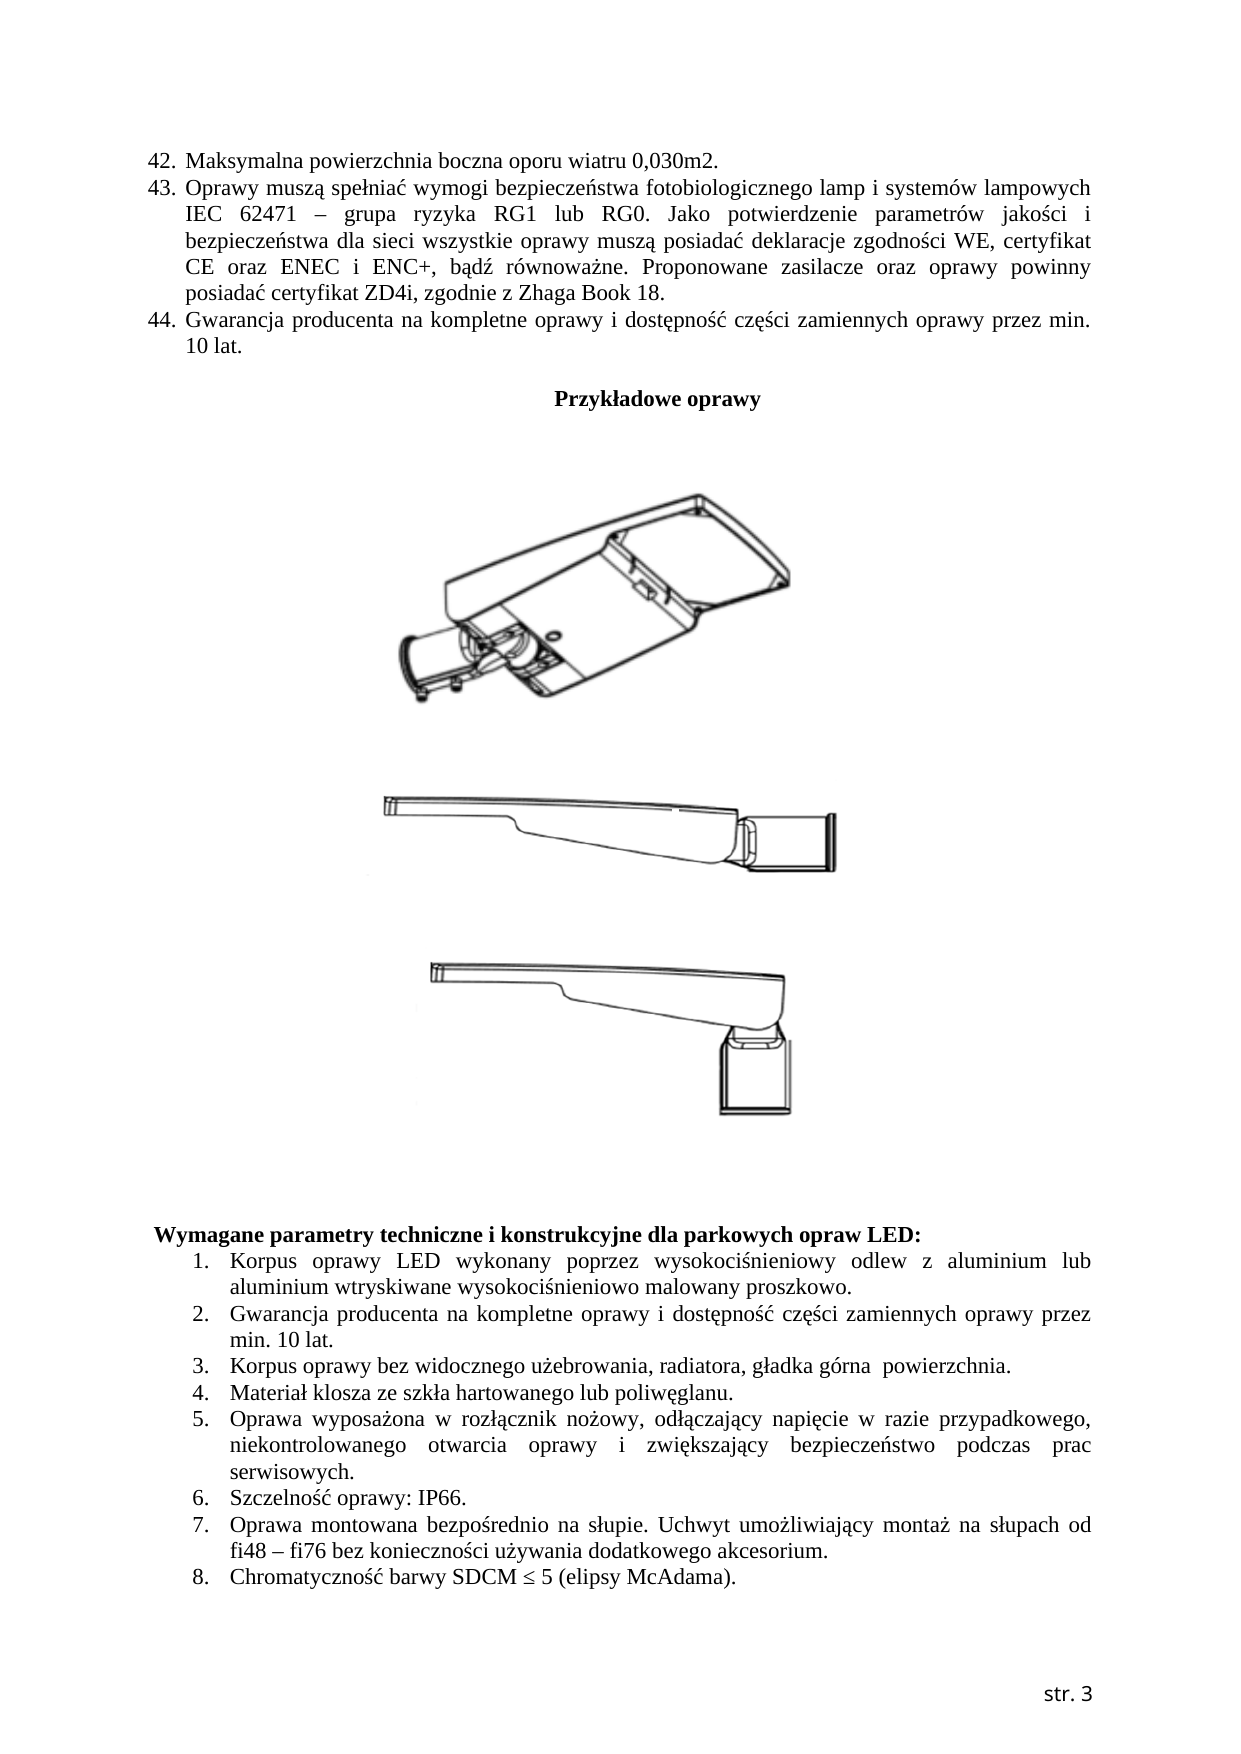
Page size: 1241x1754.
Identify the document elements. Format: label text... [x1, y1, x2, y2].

list Szczelność oprawy: IP66. [192, 1484, 1093, 1511]
list Chromatyczność barwy SDCM ≤ 5 (elipsy McAdama). [192, 1563, 1093, 1590]
text Wymagane parametry techniczne i konstrukcyjne dla parkowych opraw LED: [148, 1221, 1093, 1247]
list Oprawy muszą spełniać wymogi bezpieczeństwa fotobiologicznego lamp i systemów lampowych IEC 62471 – grupa ryzyka RG1 lub RG0. Jako potwierdzenie parametrów jakości i bezpieczeństwa dla sieci wszystkie oprawy muszą posiadać deklaracje zgodności WE, certyfikat CE oraz ENEC i ENC+, bądź równoważne. Proponowane zasilacze oraz oprawy powinny posiadać certyfikat ZD4i, zgodnie z Zhaga Book 18. [148, 174, 1093, 306]
list Oprawa wyposażona w rozłącznik nożowy, odłączający napięcie w razie przypadkowego, niekontrolowanego otwarcia oprawy i zwiększający bezpieczeństwo podczas prac serwisowych. [192, 1405, 1093, 1484]
picture [347, 773, 894, 1202]
picture [374, 411, 866, 748]
list Gwarancja producenta na kompletne oprawy i dostępność części zamiennych oprawy przez min. 10 lat. [148, 306, 1093, 358]
list Oprawa montowana bezpośrednio na słupie. Uchwyt umożliwiający montaż na słupach od fi48 – fi76 bez konieczności używania dodatkowego akcesorium. [192, 1511, 1093, 1563]
text Przykładowe oprawy [223, 385, 1093, 411]
list Korpus oprawy LED wykonany poprzez wysokociśnieniowy odlew z aluminium lub aluminium wtryskiwane wysokociśnieniowo malowany proszkowo. [192, 1247, 1093, 1300]
list Materiał klosza ze szkła hartowanego lub poliwęglanu. [192, 1379, 1093, 1405]
list Gwarancja producenta na kompletne oprawy i dostępność części zamiennych oprawy przez min. 10 lat. [192, 1300, 1093, 1352]
list Maksymalna powierzchnia boczna oporu wiatru 0,030m2. [148, 148, 1093, 174]
list Korpus oprawy bez widocznego użebrowania, radiatora, gładka górna powierzchnia. [192, 1352, 1093, 1379]
